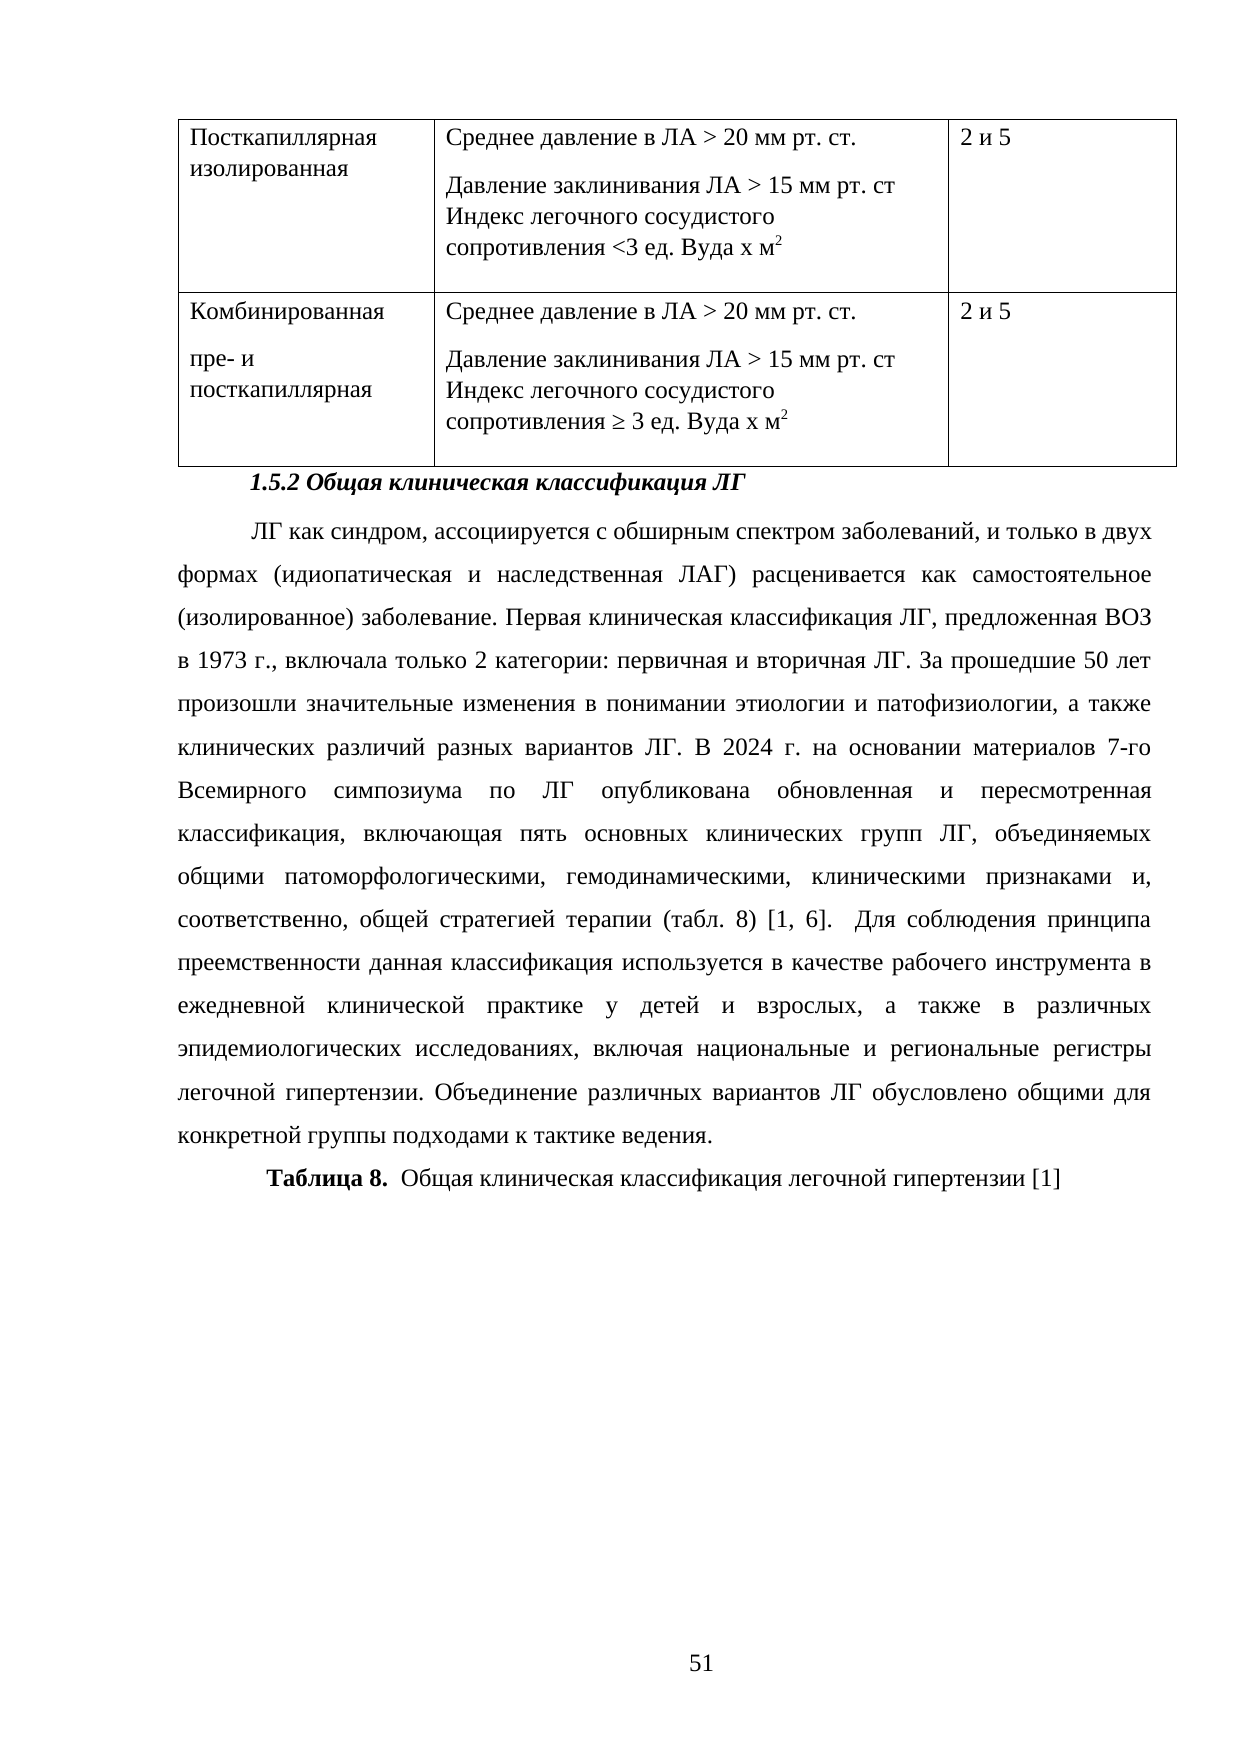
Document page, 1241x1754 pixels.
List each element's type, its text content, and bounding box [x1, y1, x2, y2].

table_cell 2 и 5 [949, 120, 1176, 292]
subtitle 1.5.2 Общая клиническая классификация ЛГ [249, 467, 1217, 495]
table_cell Посткапиллярная изолированная [179, 120, 434, 292]
table_cell Среднее давление в ЛА > 20 мм рт. ст. Давление заклинивания ЛА > 15 мм рт. ст Индекс легочного сосудистого сопротивления ≥ 3 ед. Вуда х м2 [435, 293, 948, 466]
text Таблица 8. Общая клиническая классификация легочной гипертензии [1] [162, 1163, 1165, 1192]
table_cell Среднее давление в ЛА > 20 мм рт. ст. Давление заклинивания ЛА > 15 мм рт. ст Индекс легочного сосудистого сопротивления <3 ед. Вуда х м2 [435, 120, 948, 292]
text ЛГ как синдром, ассоциируется с обширным спектром заболеваний, и только в двух формах (идиопатическая и наследственная ЛАГ) расценивается как самостоятельное (изолированное) заболевание. Первая клиническая классификация ЛГ, предложенная ВОЗ в 1973 г., включала только 2 категории: первичная и вторичная ЛГ. За прошедшие 50 лет произошли значительные изменения в понимании этиологии и патофизиологии, а также клинических различий разных вариантов ЛГ. В 2024 г. на основании материалов 7-го Всемирного симпозиума по ЛГ опубликована обновленная и пересмотренная классификация, включающая пять основных клинических групп ЛГ, объединяемых общими патоморфологическими, гемодинамическими, клиническими признаками и, соответственно, общей стратегией терапии (табл. 8) [1, 6]. Для соблюдения принципа преемственности данная классификация используется в качестве рабочего инструмента в ежедневной клинической практике у детей и взрослых, а также в различных эпидемиологических исследованиях, включая национальные и региональные регистры легочной гипертензии. Объединение различных вариантов ЛГ обусловлено общими для конкретной группы подходами к тактике ведения. [177, 516, 1152, 1148]
table_cell Комбинированная пре- и посткапиллярная [179, 293, 434, 466]
table_cell 2 и 5 [949, 293, 1176, 466]
